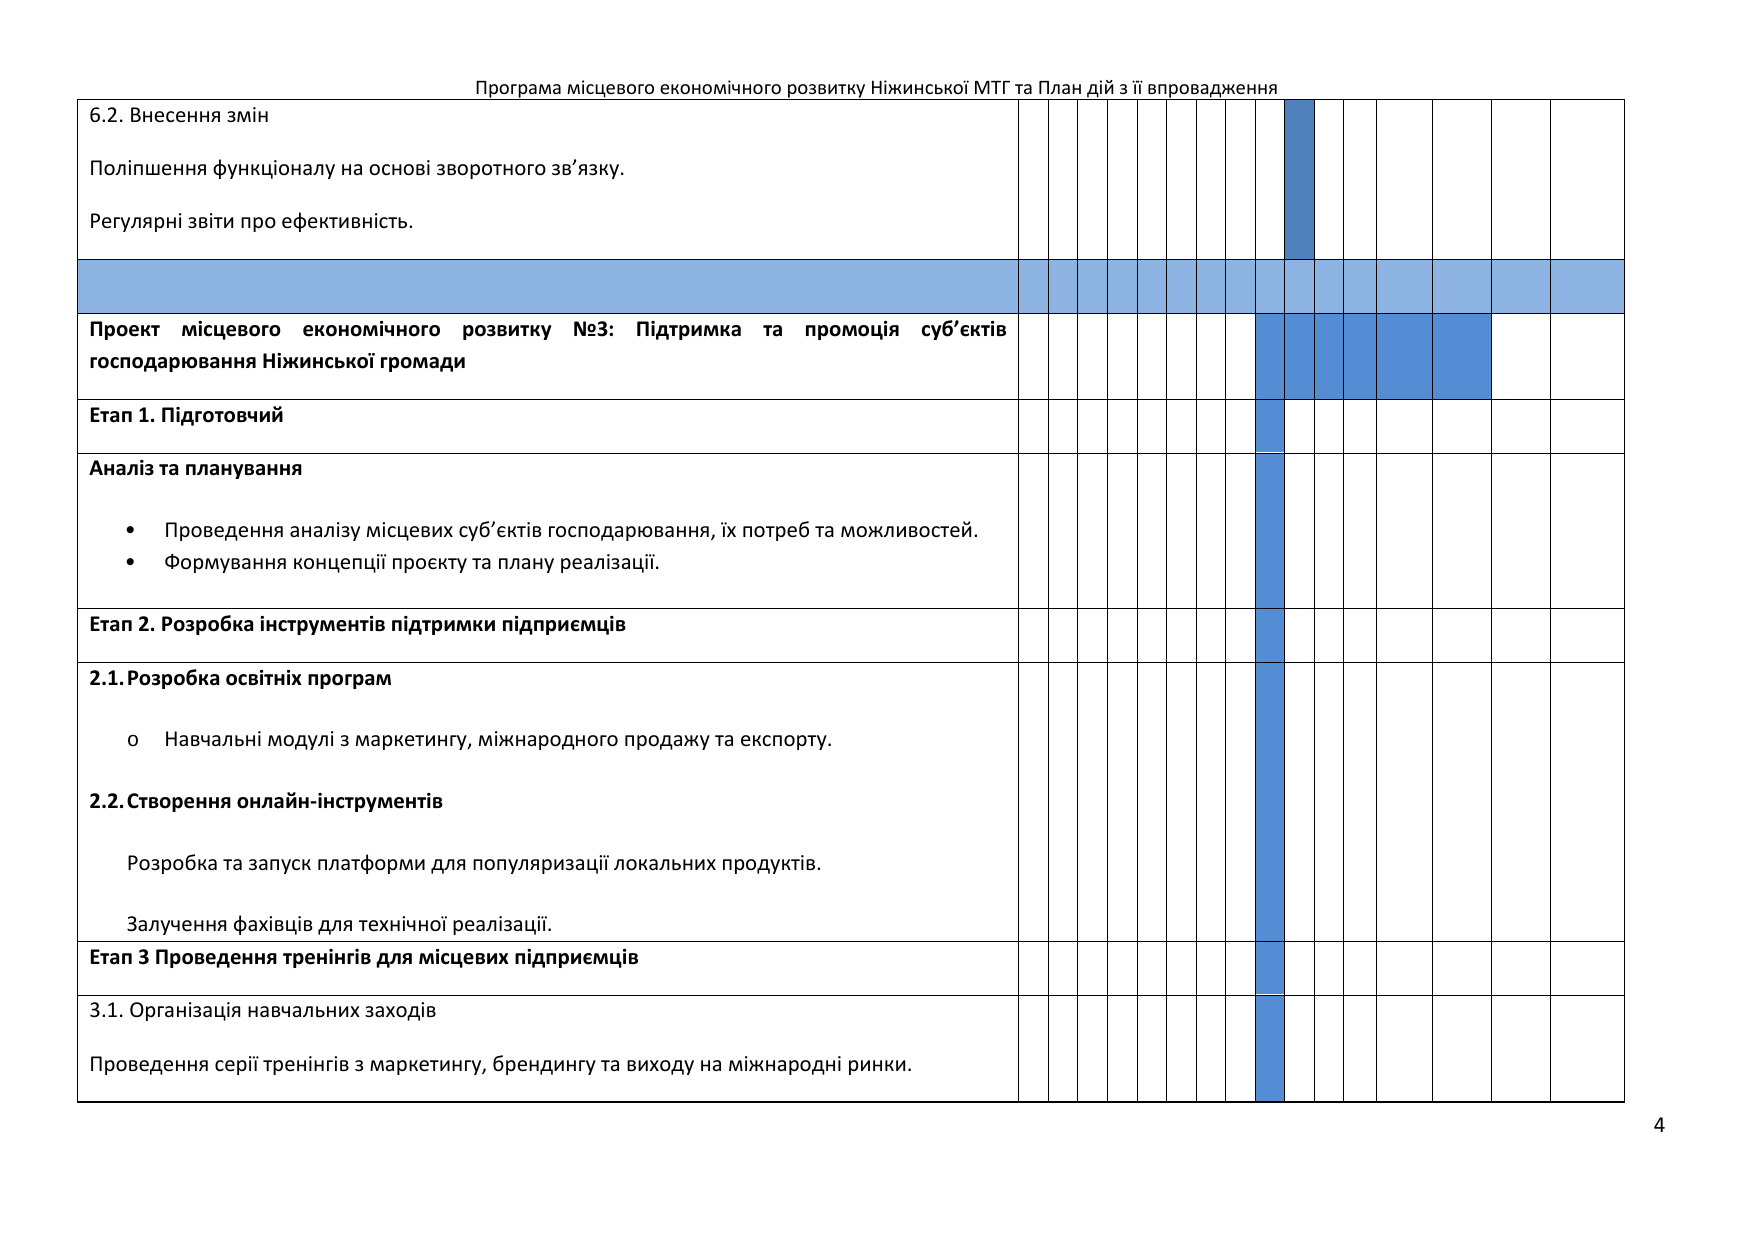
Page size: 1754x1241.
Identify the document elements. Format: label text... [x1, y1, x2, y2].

table_cell [1315, 609, 1343, 662]
table_cell [1078, 942, 1107, 994]
table_cell [1167, 314, 1196, 399]
table_cell [1344, 454, 1376, 608]
table_cell [1256, 609, 1284, 662]
table_cell [1256, 942, 1284, 994]
table_cell [1226, 609, 1255, 662]
table_cell [1315, 400, 1343, 452]
table_cell [1551, 260, 1624, 313]
table_cell [1285, 454, 1314, 608]
table_cell [1433, 663, 1491, 941]
table_cell [1256, 454, 1284, 608]
table_cell [1285, 314, 1314, 399]
table_cell [1226, 996, 1255, 1101]
table_cell [1551, 314, 1624, 399]
table_cell [1049, 996, 1077, 1101]
table_cell [1551, 663, 1624, 941]
table_cell [1049, 400, 1077, 452]
table_cell [1315, 454, 1343, 608]
table_cell [1492, 454, 1550, 608]
table_cell [1138, 996, 1166, 1101]
table_cell [1019, 260, 1048, 313]
table_cell [1344, 609, 1376, 662]
table_cell [1551, 942, 1624, 994]
table_cell [1433, 609, 1491, 662]
table_cell [1078, 663, 1107, 941]
table_cell [1377, 663, 1432, 941]
table_cell [1344, 400, 1376, 452]
table_cell [1492, 996, 1550, 1101]
table_cell [1108, 942, 1137, 994]
table_cell [1344, 314, 1376, 399]
table_cell [1285, 663, 1314, 941]
table_cell [1019, 314, 1048, 399]
table_cell [1197, 663, 1225, 941]
table_cell [1256, 260, 1284, 313]
table_cell [1108, 609, 1137, 662]
table_cell [1019, 100, 1048, 259]
table_cell 6.2. Внесення змін Поліпшення функціоналу на основі зворотного зв’язку. Регулярні звіти про ефективність. [78, 100, 1018, 259]
table_cell [1492, 100, 1550, 259]
table_cell [1019, 400, 1048, 452]
table_cell [78, 260, 1018, 313]
table_cell [1167, 400, 1196, 452]
table_cell [1344, 996, 1376, 1101]
table_cell [1285, 400, 1314, 452]
table_cell [1226, 942, 1255, 994]
table_cell [1377, 454, 1432, 608]
table_cell [1315, 314, 1343, 399]
table_cell [1197, 942, 1225, 994]
table_cell [1226, 400, 1255, 452]
table_cell [1108, 996, 1137, 1101]
table_cell [1167, 996, 1196, 1101]
table_cell [1433, 100, 1491, 259]
table_cell [1197, 400, 1225, 452]
table_cell [1492, 314, 1550, 399]
table_cell [1108, 663, 1137, 941]
table_cell [1315, 100, 1343, 259]
table_cell [1256, 400, 1284, 452]
table_cell [1197, 996, 1225, 1101]
table_cell [1256, 100, 1284, 259]
table_cell [1256, 663, 1284, 941]
table_cell [1197, 454, 1225, 608]
table_cell [1315, 996, 1343, 1101]
table_cell [1167, 454, 1196, 608]
table_cell [1226, 100, 1255, 259]
table_cell [1167, 609, 1196, 662]
table_cell [1049, 942, 1077, 994]
table_cell [1138, 454, 1166, 608]
table_cell [1285, 260, 1314, 313]
table_cell [1138, 260, 1166, 313]
table_cell [1551, 609, 1624, 662]
table_cell [1019, 454, 1048, 608]
table_cell [1138, 314, 1166, 399]
table_cell [1078, 314, 1107, 399]
table_cell [1377, 314, 1432, 399]
table_cell [1315, 942, 1343, 994]
table_cell [1492, 942, 1550, 994]
table_cell [1285, 100, 1314, 259]
table_cell [1344, 260, 1376, 313]
table_cell [1377, 996, 1432, 1101]
table_cell [1049, 454, 1077, 608]
table_cell [1197, 260, 1225, 313]
table_cell [1226, 314, 1255, 399]
table_cell [1108, 260, 1137, 313]
table_cell [1315, 260, 1343, 313]
table_cell [1315, 663, 1343, 941]
table_cell [1492, 260, 1550, 313]
table_cell [1138, 663, 1166, 941]
table_cell [1019, 609, 1048, 662]
table_cell [1433, 400, 1491, 452]
table_cell [1078, 609, 1107, 662]
table_cell [1433, 996, 1491, 1101]
table_cell [1377, 400, 1432, 452]
table_cell [1049, 100, 1077, 259]
table_cell [1226, 663, 1255, 941]
table_cell Розробка освітніх програм Навчальні модулі з маркетингу, міжнародного продажу та експорту. Створення онлайн-інструментів Розробка та запуск платформи для популяризації локальних продуктів. Залучення фахівців для технічної реалізації. [78, 663, 1018, 941]
table_cell [1108, 400, 1137, 452]
table_cell [1049, 314, 1077, 399]
table_cell [1377, 260, 1432, 313]
table_cell [1049, 609, 1077, 662]
table_cell [1019, 663, 1048, 941]
table_cell [1197, 609, 1225, 662]
table_cell [1049, 260, 1077, 313]
table_cell [1377, 609, 1432, 662]
table_cell Етап 2. Розробка інструментів підтримки підприємців [78, 609, 1018, 662]
table_cell [1078, 454, 1107, 608]
table_cell [1433, 942, 1491, 994]
table_cell [1049, 663, 1077, 941]
table_cell [1226, 454, 1255, 608]
table_cell [1344, 663, 1376, 941]
table_cell Проект місцевого економічного розвитку №3: Підтримка та промоція суб’єктів господарювання Ніжинської громади [78, 314, 1018, 399]
table_cell Етап 3 Проведення тренінгів для місцевих підприємців [78, 942, 1018, 994]
table_cell [1256, 996, 1284, 1101]
table_cell [1285, 942, 1314, 994]
table_cell [1433, 314, 1491, 399]
table_cell [1138, 400, 1166, 452]
table_cell [1492, 609, 1550, 662]
table_cell Аналіз та планування Проведення аналізу місцевих суб’єктів господарювання, їх потреб та можливостей. Формування концепції проєкту та плану реалізації. [78, 454, 1018, 608]
table_cell [1078, 260, 1107, 313]
table_cell Етап 1. Підготовчий [78, 400, 1018, 452]
table_cell [1551, 454, 1624, 608]
table_cell [1167, 942, 1196, 994]
table_cell [1377, 942, 1432, 994]
table_cell [1019, 996, 1048, 1101]
table_cell [1551, 400, 1624, 452]
table_cell [1078, 996, 1107, 1101]
table_cell [1078, 400, 1107, 452]
table_cell [1433, 454, 1491, 608]
table_cell [1433, 260, 1491, 313]
table_cell [1138, 100, 1166, 259]
table_cell [1167, 260, 1196, 313]
table_cell [1108, 100, 1137, 259]
table_cell [1344, 100, 1376, 259]
table_cell [1019, 942, 1048, 994]
table_cell [1108, 454, 1137, 608]
table_cell [1377, 100, 1432, 259]
table_cell [1551, 100, 1624, 259]
table_cell [1344, 942, 1376, 994]
table_cell [1492, 400, 1550, 452]
table_cell [1078, 100, 1107, 259]
table_cell [1285, 609, 1314, 662]
table_cell [1226, 260, 1255, 313]
table_cell [1138, 609, 1166, 662]
table_cell [1167, 100, 1196, 259]
table_cell [1256, 314, 1284, 399]
table_cell [1167, 663, 1196, 941]
table_cell [1285, 996, 1314, 1101]
table_cell [1197, 314, 1225, 399]
table_cell [1551, 996, 1624, 1101]
table_cell [1197, 100, 1225, 259]
table_cell [1138, 942, 1166, 994]
table_cell 3.1. Організація навчальних заходів Проведення серії тренінгів з маркетингу, брендингу та виходу на міжнародні ринки. [78, 996, 1018, 1101]
table_cell [1492, 663, 1550, 941]
table_cell [1108, 314, 1137, 399]
